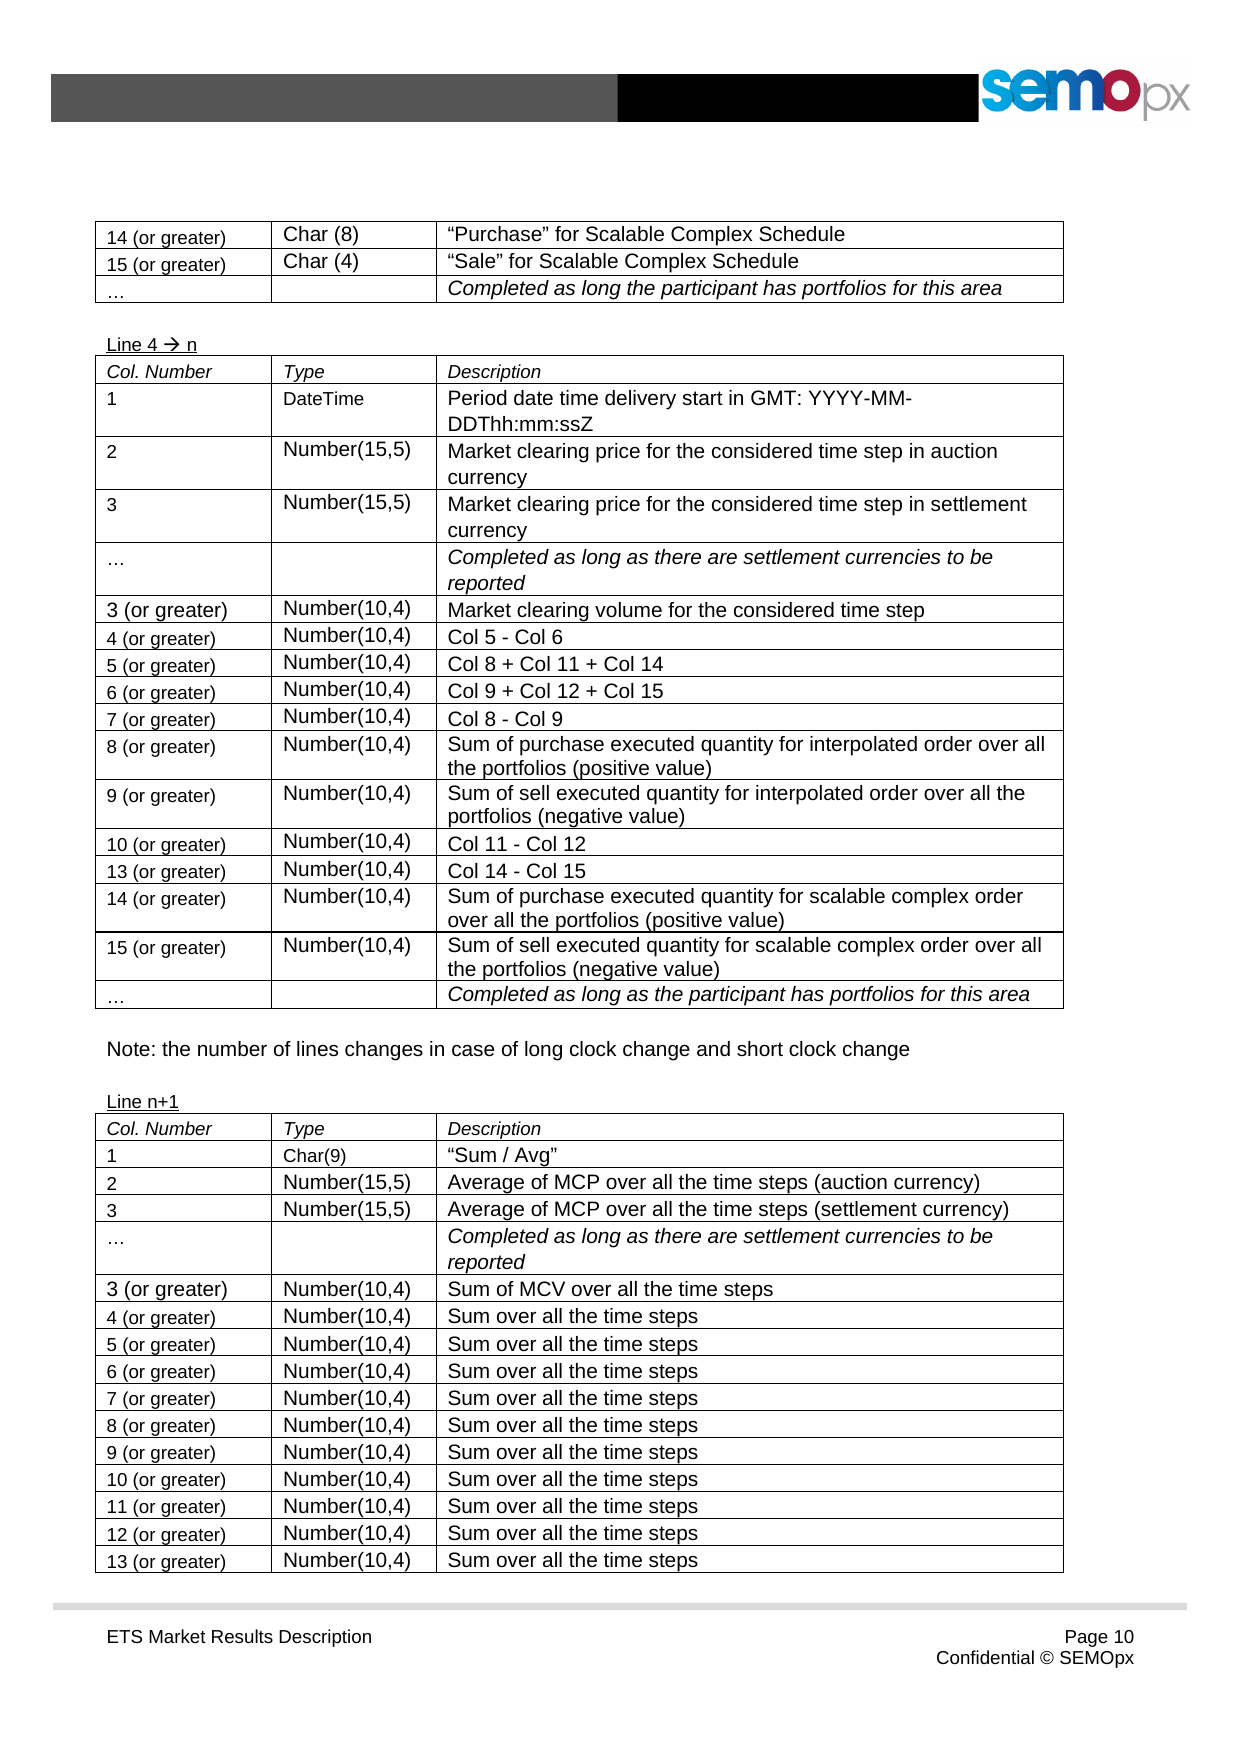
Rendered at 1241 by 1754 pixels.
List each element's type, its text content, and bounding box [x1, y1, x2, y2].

table_cell 2 [96, 1168, 271, 1194]
text Line n+1 [106, 1087, 1134, 1113]
table_cell Market clearing volume for the considered time step [437, 596, 1063, 622]
table_cell Col 9 + Col 12 + Col 15 [437, 677, 1063, 703]
table_cell [272, 276, 436, 302]
table_cell [272, 543, 436, 595]
table_cell Number(10,4) [272, 1302, 436, 1328]
table_cell Number(15,5) [272, 1195, 436, 1221]
table_cell Number(10,4) [272, 1465, 436, 1491]
table_cell Number(10,4) [272, 1519, 436, 1545]
table_cell Completed as long as the participant has portfolios for this area [437, 981, 1063, 1007]
table_cell “Sale” for Scalable Complex Schedule [437, 249, 1063, 275]
table_cell [272, 981, 436, 1007]
table_cell Number(15,5) [272, 1168, 436, 1194]
table_cell Char(9) [272, 1141, 436, 1167]
table_header Col. Number [96, 356, 271, 382]
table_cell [437, 1546, 1063, 1572]
table_cell 8 (or greater) [96, 731, 271, 779]
table_cell Period date time delivery start in GMT: YYYY-MM-DDThh:mm:ssZ [437, 384, 1063, 436]
table_cell Number(10,4) [272, 1329, 436, 1355]
table_cell Sum of sell executed quantity for scalable complex order over all the portfolios (negative value) [437, 933, 1063, 980]
table_cell 15 (or greater) [96, 933, 271, 980]
table_cell 6 (or greater) [96, 677, 271, 703]
picture [978, 59, 1193, 126]
table_cell Sum over all the time steps [437, 1384, 1063, 1409]
table_cell Completed as long as there are settlement currencies to be reported [437, 1222, 1063, 1274]
table_header Type [272, 1114, 436, 1140]
table_cell “Purchase” for Scalable Complex Schedule [437, 222, 1063, 248]
table_cell Number(15,5) [272, 490, 436, 542]
table_cell 5 (or greater) [96, 650, 271, 676]
table_cell … [96, 1222, 271, 1274]
table_cell Number(10,4) [272, 1546, 436, 1572]
table_cell Char (4) [272, 249, 436, 275]
table_cell 7 (or greater) [96, 704, 271, 730]
table_header Type [272, 356, 436, 382]
table_cell Number(10,4) [272, 596, 436, 622]
table_cell Col 8 + Col 11 + Col 14 [437, 650, 1063, 676]
table_cell Market clearing price for the considered time step in settlement currency [437, 490, 1063, 542]
table_cell Number(10,4) [272, 1275, 436, 1301]
table_cell DateTime [272, 384, 436, 436]
table_header Description [437, 356, 1063, 382]
table_cell Col 5 - Col 6 [437, 623, 1063, 649]
table_cell Number(10,4) [272, 704, 436, 730]
table_cell 14 (or greater) [96, 222, 271, 248]
table_cell Sum of sell executed quantity for interpolated order over all the portfolios (negative value) [437, 780, 1063, 828]
table_cell 15 (or greater) [96, 249, 271, 275]
table_cell Sum over all the time steps [437, 1492, 1063, 1518]
table_cell 6 (or greater) [96, 1356, 271, 1382]
table_cell 9 (or greater) [96, 1438, 271, 1464]
table_cell Sum of MCV over all the time steps [437, 1275, 1063, 1301]
table_cell 10 (or greater) [96, 829, 271, 855]
table_cell … [96, 276, 271, 302]
table_cell Average of MCP over all the time steps (settlement currency) [437, 1195, 1063, 1221]
table_cell 1 [96, 384, 271, 436]
table_cell Completed as long as there are settlement currencies to be reported [437, 543, 1063, 595]
table_cell Sum over all the time steps [437, 1411, 1063, 1437]
table_cell Market clearing price for the considered time step in auction currency [437, 437, 1063, 489]
table_cell Number(10,4) [272, 731, 436, 779]
table_cell Sum of purchase executed quantity for scalable complex order over all the portfolios (positive value) [437, 884, 1063, 931]
table_cell Number(10,4) [272, 677, 436, 703]
table_cell Sum of purchase executed quantity for interpolated order over all the portfolios (positive value) [437, 731, 1063, 779]
table_cell Col 8 - Col 9 [437, 704, 1063, 730]
table_cell Col 11 - Col 12 [437, 829, 1063, 855]
table_header Col. Number [96, 1114, 271, 1140]
table_cell 13 (or greater) [96, 856, 271, 882]
table_cell 7 (or greater) [96, 1384, 271, 1409]
table_cell Average of MCP over all the time steps (auction currency) [437, 1168, 1063, 1194]
text Line 4 n [106, 329, 1134, 355]
table_cell Number(10,4) [272, 1492, 436, 1518]
table_cell “Sum / Avg” [437, 1141, 1063, 1167]
table_cell 4 (or greater) [96, 623, 271, 649]
table_cell 11 (or greater) [96, 1492, 271, 1518]
table_cell Number(10,4) [272, 856, 436, 882]
table_cell Number(10,4) [272, 1438, 436, 1464]
table_cell 1 [96, 1141, 271, 1167]
table_cell Number(10,4) [272, 1356, 436, 1382]
table_cell 3 [96, 490, 271, 542]
table_cell 9 (or greater) [96, 780, 271, 828]
table_cell 4 (or greater) [96, 1302, 271, 1328]
table_cell Number(10,4) [272, 650, 436, 676]
table_cell Completed as long the participant has portfolios for this area [437, 276, 1063, 302]
table_cell 2 [96, 437, 271, 489]
table_header Description [437, 1114, 1063, 1140]
table_cell Sum over all the time steps [437, 1302, 1063, 1328]
table_cell … [96, 543, 271, 595]
table_cell 8 (or greater) [96, 1411, 271, 1437]
table_cell Char (8) [272, 222, 436, 248]
table_cell 3 [96, 1195, 271, 1221]
table_cell Sum over all the time steps [437, 1519, 1063, 1545]
table_cell Number(10,4) [272, 623, 436, 649]
text Note: the number of lines changes in case of long clock change and short clock change [106, 1034, 1134, 1061]
table_cell Sum over all the time steps [437, 1438, 1063, 1464]
table_cell Col 14 - Col 15 [437, 856, 1063, 882]
table_cell 13 (or greater) [96, 1546, 271, 1572]
table_cell [272, 1222, 436, 1274]
table_cell Number(15,5) [272, 437, 436, 489]
table_cell Sum over all the time steps [437, 1329, 1063, 1355]
table_cell Sum over all the time steps [437, 1465, 1063, 1491]
table_cell Number(10,4) [272, 1384, 436, 1409]
table_cell 12 (or greater) [96, 1519, 271, 1545]
table_cell Sum over all the time steps [437, 1356, 1063, 1382]
table_cell Number(10,4) [272, 884, 436, 931]
table_cell 3 (or greater) [96, 596, 271, 622]
table_cell … [96, 981, 271, 1007]
table_cell Number(10,4) [272, 933, 436, 980]
table_cell 10 (or greater) [96, 1465, 271, 1491]
table_cell Number(10,4) [272, 829, 436, 855]
table_cell Number(10,4) [272, 1411, 436, 1437]
table_cell 3 (or greater) [96, 1275, 271, 1301]
table_cell 5 (or greater) [96, 1329, 271, 1355]
table_cell Number(10,4) [272, 780, 436, 828]
table_cell 14 (or greater) [96, 884, 271, 931]
